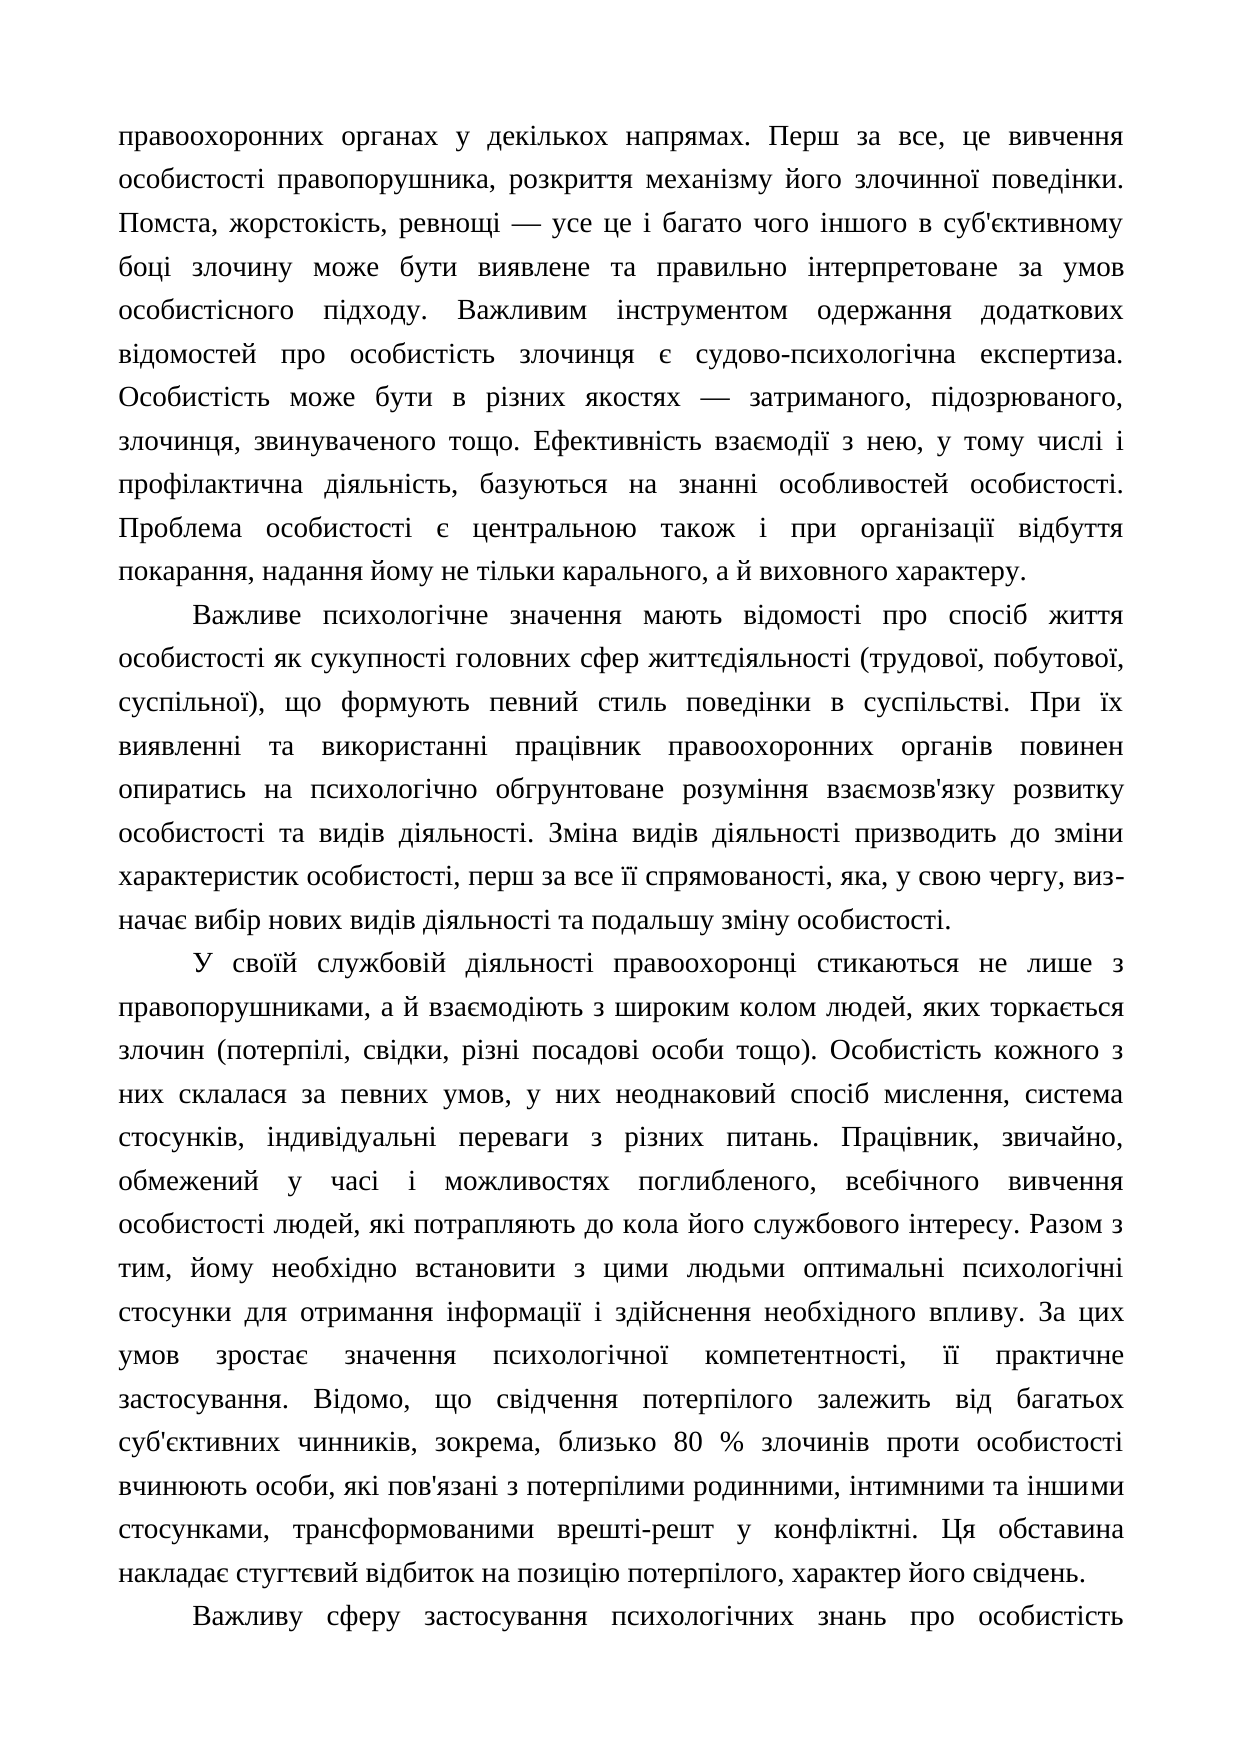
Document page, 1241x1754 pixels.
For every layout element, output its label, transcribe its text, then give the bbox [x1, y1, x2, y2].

text Важливе психологічне значення мають відомості про спосіб життя особистості як сукупності головних сфер життєдіяльності (трудової, побутової, суспільної), що формують певний стиль поведінки в суспільстві. При їх виявленні та використанні працівник правоохоронних органів повинен опиратись на психологічно обгрунтоване розуміння взаємозв'язку розвитку особистості та видів діяльності. Зміна видів діяльності призводить до зміни характеристик особистості, перш за все її спрямованості, яка, у свою чергу, визначає вибір нових видів діяльності та подальшу зміну особистості. [118, 597, 1124, 935]
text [118, 118, 1124, 587]
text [118, 1598, 1124, 1632]
text У своїй службовій діяльності правоохоронці стикаються не лише з правопорушниками, а й взаємодіють з широким колом людей, яких торкається злочин (потерпілі, свідки, різні посадові особи тощо). Особистість кожного з них склалася за певних умов, у них неоднаковий спосіб мислення, система стосунків, індивідуальні переваги з різних питань. Працівник, звичайно, обмежений у часі і можливостях поглибленого, всебічного вивчення особистості людей, які потрапляють до кола його службового інтересу. Разом з тим, йому необхідно встановити з цими людьми оптимальні психологічні стосунки для отримання інформації і здійснення необхідного впливу. За цих умов зростає значення психологічної компетентності, її практичне застосування. Відомо, що свідчення потерпілого залежить від багатьох суб'єктивних чинників, зокрема, близько 80 % злочинів проти особистості вчинюють особи, які пов'язані з потерпілими родинними, інтимними та іншими стосунками, трансформованими врешті-решт у конфліктні. Ця обставина накладає стугтєвий відбиток на позицію потерпілого, характер його свідчень. [118, 945, 1124, 1588]
